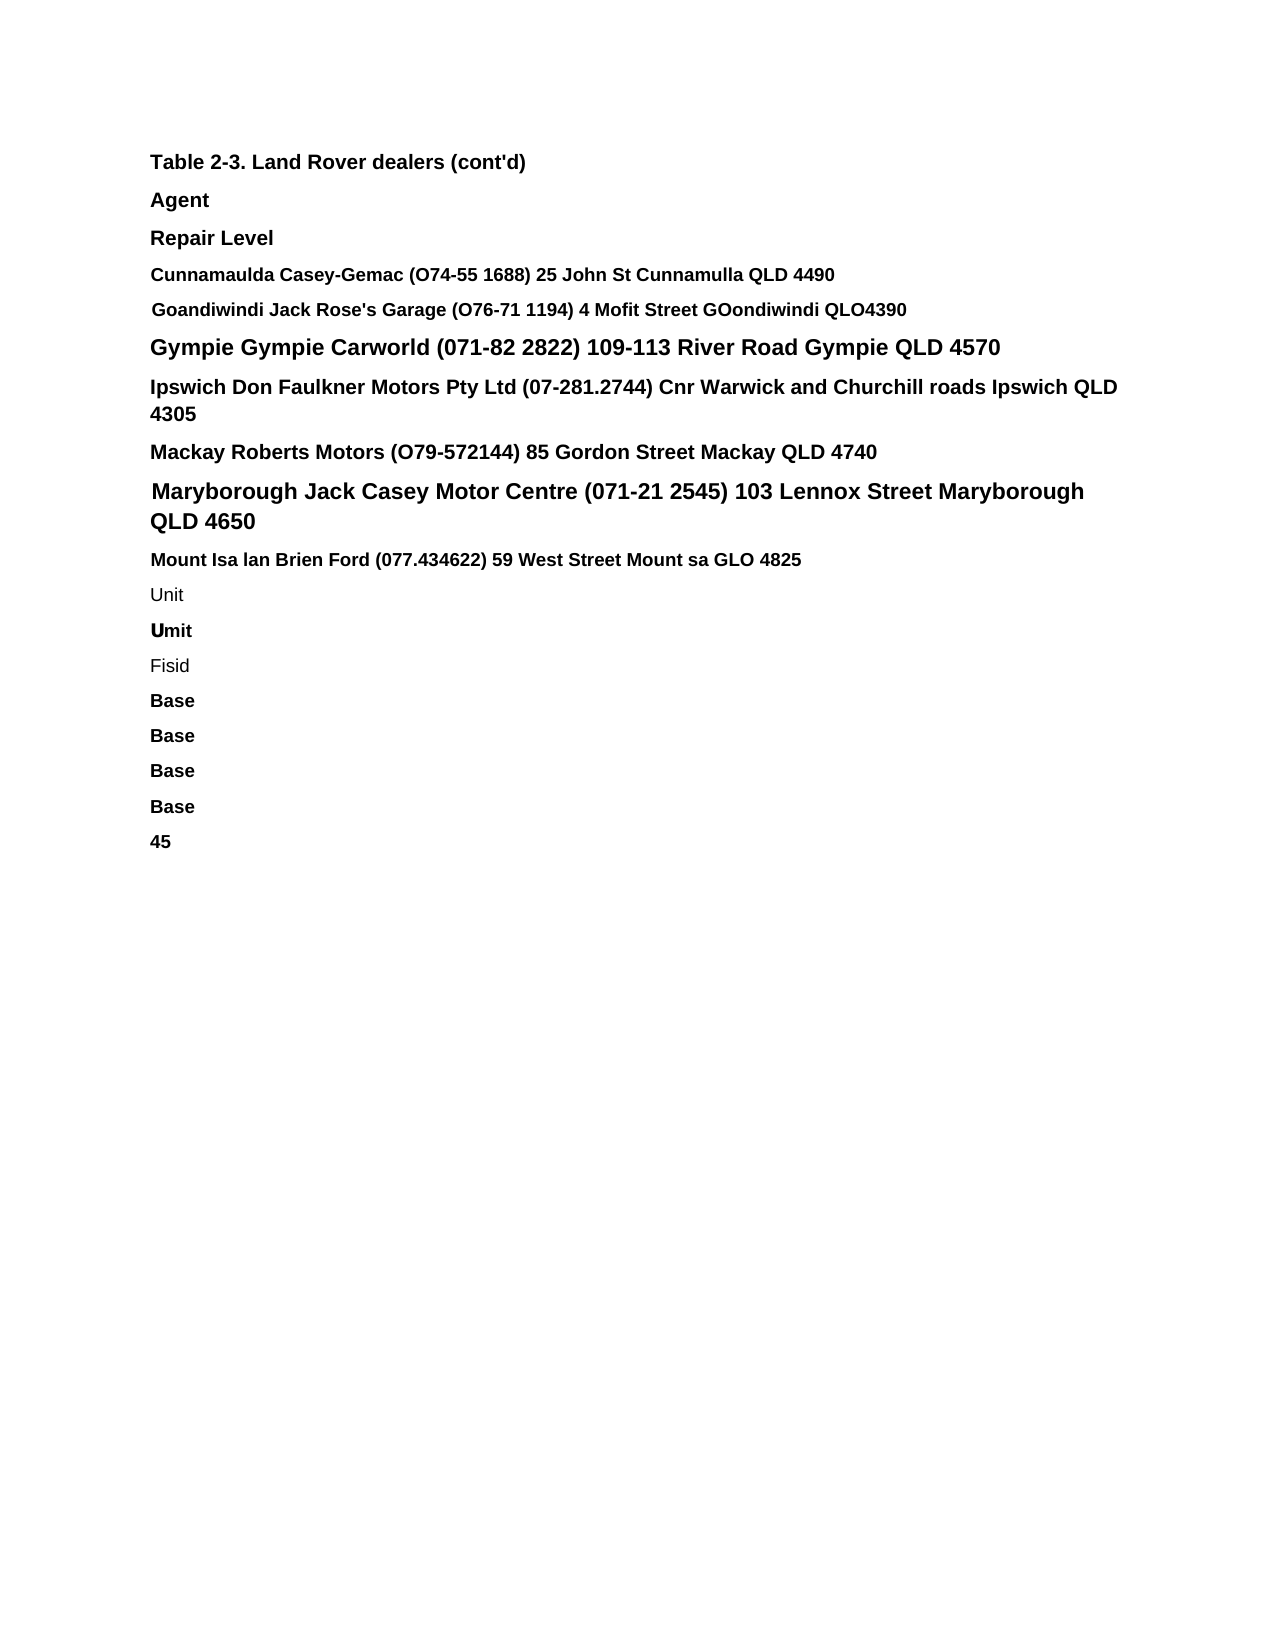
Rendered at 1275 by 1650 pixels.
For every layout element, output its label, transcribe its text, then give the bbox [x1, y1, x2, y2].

text Base [150, 690, 1125, 711]
text Goandiwindi Jack Rose's Garage (O76-71 1194) 4 Mofit Street GOondiwindi QLO4390 [150, 299, 1125, 321]
text Maryborough Jack Casey Motor Centre (071-21 2545) 103 Lennox Street Maryborough QLD 4650 [150, 478, 1125, 535]
text Սmit [150, 619, 1125, 641]
text Table 2-3. Land Rover dealers (cont'd) [150, 150, 1125, 174]
text Base [150, 795, 1125, 817]
text Base [150, 725, 1125, 747]
text Fisid [150, 654, 1125, 676]
text Mackay Roberts Motors (O79-572144) 85 Gordon Street Mackay QLD 4740 [150, 440, 1125, 464]
text Cunnamaulda Casey-Gemac (O74-55 1688) 25 John St Cunnamulla QLD 4490 [150, 264, 1125, 285]
text Gympie Gympie Carworld (071-82 2822) 109-113 River Road Gympie QLD 4570 [150, 334, 1125, 361]
text Unit [150, 584, 1125, 606]
text Repair Level [150, 226, 1125, 250]
text Base [150, 760, 1125, 782]
text Mount Isa lan Brien Ford (077.434622) 59 West Street Mount sa GLO 4825 [150, 549, 1125, 571]
text Agent [150, 188, 1125, 212]
text 45 [150, 831, 1125, 852]
text Ipswich Don Faulkner Motors Pty Ltd (07-281.2744) Cnr Warwick and Churchill roads Ipswich QLD 4305 [150, 375, 1125, 426]
